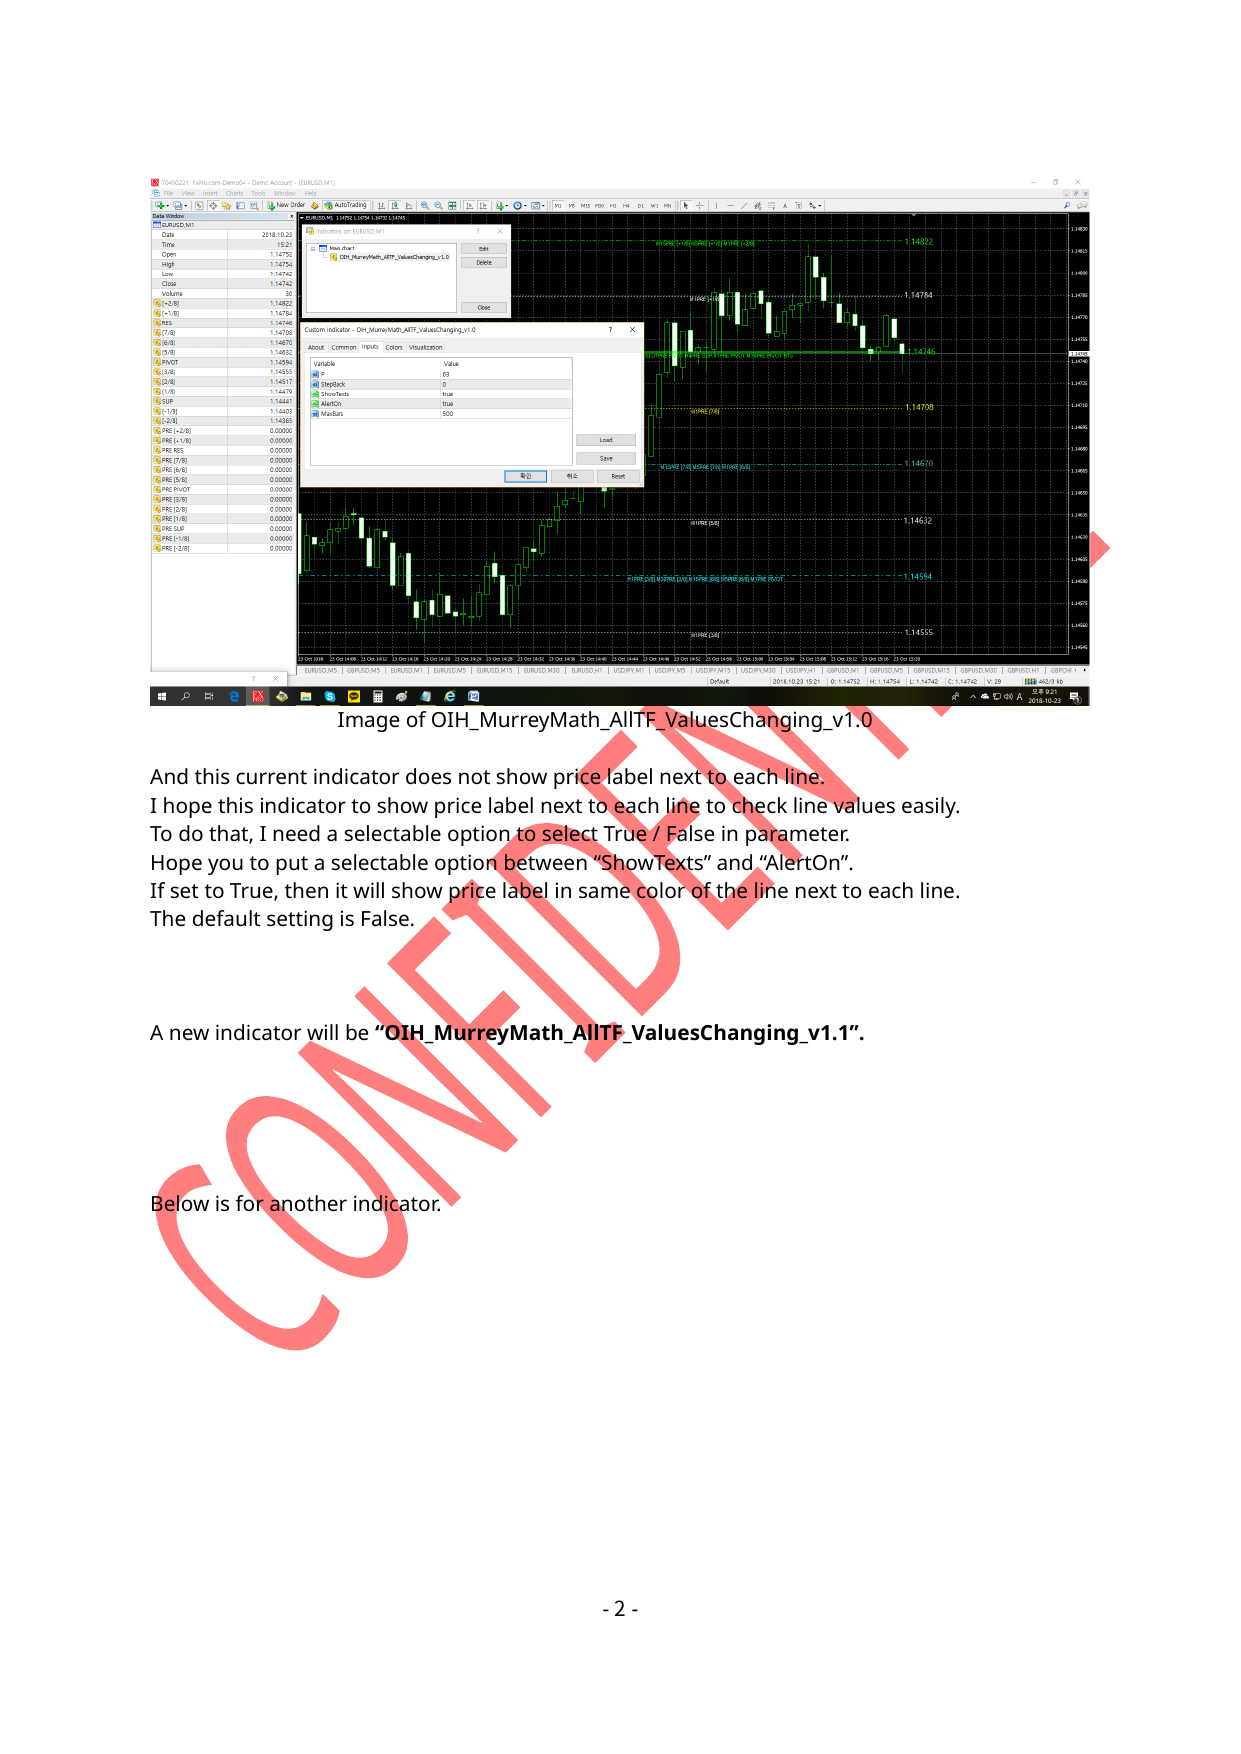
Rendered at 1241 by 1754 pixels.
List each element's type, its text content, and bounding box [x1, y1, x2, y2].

text I hope this indicator to show price label next to each line to check line values easily. [150, 791, 1090, 819]
text If set to True, then it will show price label in same color of the line next to each line. [150, 876, 1090, 904]
text To do that, I need a selectable option to select True / False in parameter. [150, 819, 1090, 848]
text Image of OIH_MurreyMath_AllTF_ValuesChanging_v1.0 [150, 706, 1090, 734]
text Below is for another indicator. [150, 1189, 1090, 1217]
text Hope you to put a selectable option between “ShowTexts” and “AlertOn”. [150, 848, 1090, 876]
text A new indicator will be “OIH_MurreyMath_AllTF_ValuesChanging_v1.1”. [150, 1018, 1090, 1047]
text The default setting is False. [150, 904, 1090, 933]
text And this current indicator does not show price label next to each line. [150, 762, 1090, 791]
picture [150, 177, 1091, 706]
